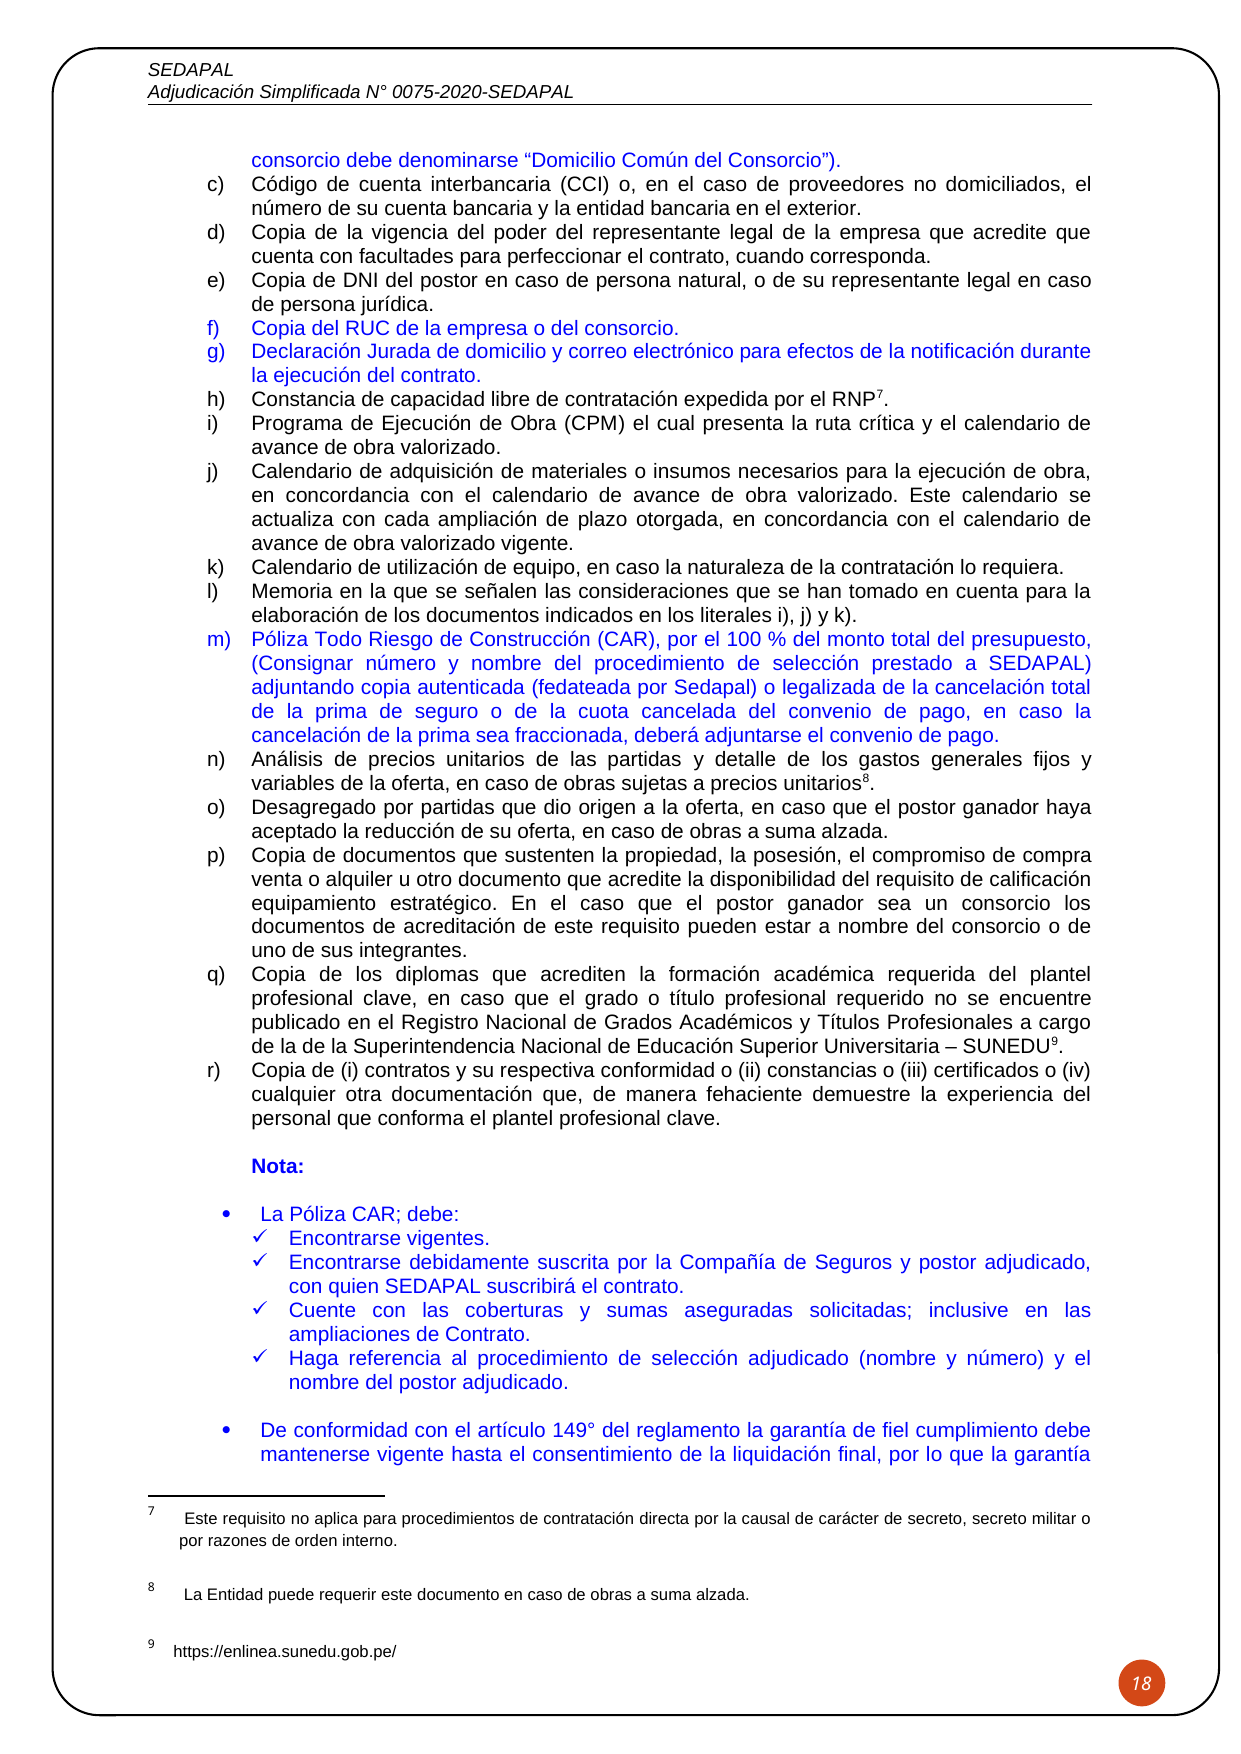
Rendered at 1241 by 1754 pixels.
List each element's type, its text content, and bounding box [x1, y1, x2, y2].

list Análisis de precios unitarios de las partidas y detalle de los gastos generales fijos y variables de la oferta, en caso de obras sujetas a precios unitarios. [207, 747, 1092, 794]
list Calendario de adquisición de materiales o insumos necesarios para la ejecución de obra, en concordancia con el calendario de avance de obra valorizado. Este calendario se actualiza con cada ampliación de plazo otorgada, en concordancia con el calendario de avance de obra valorizado vigente. [207, 459, 1092, 555]
list Calendario de utilización de equipo, en caso la naturaleza de la contratación lo requiera. [207, 555, 1092, 579]
list Haga referencia al procedimiento de selección adjudicado (nombre y número) y el nombre del postor adjudicado. [251, 1346, 1092, 1394]
list Encontrarse vigentes. [251, 1226, 1092, 1250]
list Código de cuenta interbancaria (CCI) o, en el caso de proveedores no domiciliados, el número de su cuenta bancaria y la entidad bancaria en el exterior. [207, 172, 1092, 219]
list Copia de (i) contratos y su respectiva conformidad o (ii) constancias o (iii) certificados o (iv) cualquier otra documentación que, de manera fehaciente demuestre la experiencia del personal que conforma el plantel profesional clave. [207, 1058, 1092, 1130]
list Copia del RUC de la empresa o del consorcio. [207, 315, 1092, 339]
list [223, 1418, 1092, 1466]
list Constancia de capacidad libre de contratación expedida por el RNP. [207, 387, 1092, 411]
list Póliza Todo Riesgo de Construcción (CAR), por el 100 % del monto total del presupuesto, (Consignar número y nombre del procedimiento de selección prestado a SEDAPAL) adjuntando copia autenticada (fedateada por Sedapal) o legalizada de la cancelación total de la prima de seguro o de la cuota cancelada del convenio de pago, en caso la cancelación de la prima sea fraccionada, deberá adjuntarse el convenio de pago. [207, 627, 1092, 747]
list Programa de Ejecución de Obra (CPM) el cual presenta la ruta crítica y el calendario de avance de obra valorizado. [207, 411, 1092, 459]
list Cuente con las coberturas y sumas aseguradas solicitadas; inclusive en las ampliaciones de Contrato. [251, 1298, 1092, 1346]
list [207, 148, 1092, 172]
list Copia de documentos que sustenten la propiedad, la posesión, el compromiso de compra venta o alquiler u otro documento que acredite la disponibilidad del requisito de calificación equipamiento estratégico. En el caso que el postor ganador sea un consorcio los documentos de acreditación de este requisito pueden estar a nombre del consorcio o de uno de sus integrantes. [207, 842, 1092, 962]
list Encontrarse debidamente suscrita por la Compañía de Seguros y postor adjudicado, con quien SEDAPAL suscribirá el contrato. [251, 1250, 1092, 1298]
list Copia de DNI del postor en caso de persona natural, o de su representante legal en caso de persona jurídica. [207, 267, 1092, 315]
list Copia de los diplomas que acrediten la formación académica requerida del plantel profesional clave, en caso que el grado o título profesional requerido no se encuentre publicado en el Registro Nacional de Grados Académicos y Títulos Profesionales a cargo de la de la Superintendencia Nacional de Educación Superior Universitaria – SUNEDU. [207, 962, 1092, 1058]
list Memoria en la que se señalen las consideraciones que se han tomado en cuenta para la elaboración de los documentos indicados en los literales i), j) y k). [207, 579, 1092, 627]
list Desagregado por partidas que dio origen a la oferta, en caso que el postor ganador haya aceptado la reducción de su oferta, en caso de obras a suma alzada. [207, 794, 1092, 842]
text Nota: [251, 1154, 1092, 1178]
list Copia de la vigencia del poder del representante legal de la empresa que acredite que cuenta con facultades para perfeccionar el contrato, cuando corresponda. [207, 219, 1092, 267]
list Declaración Jurada de domicilio y correo electrónico para efectos de la notificación durante la ejecución del contrato. [207, 339, 1092, 387]
list La Póliza CAR; debe: [223, 1202, 1092, 1226]
